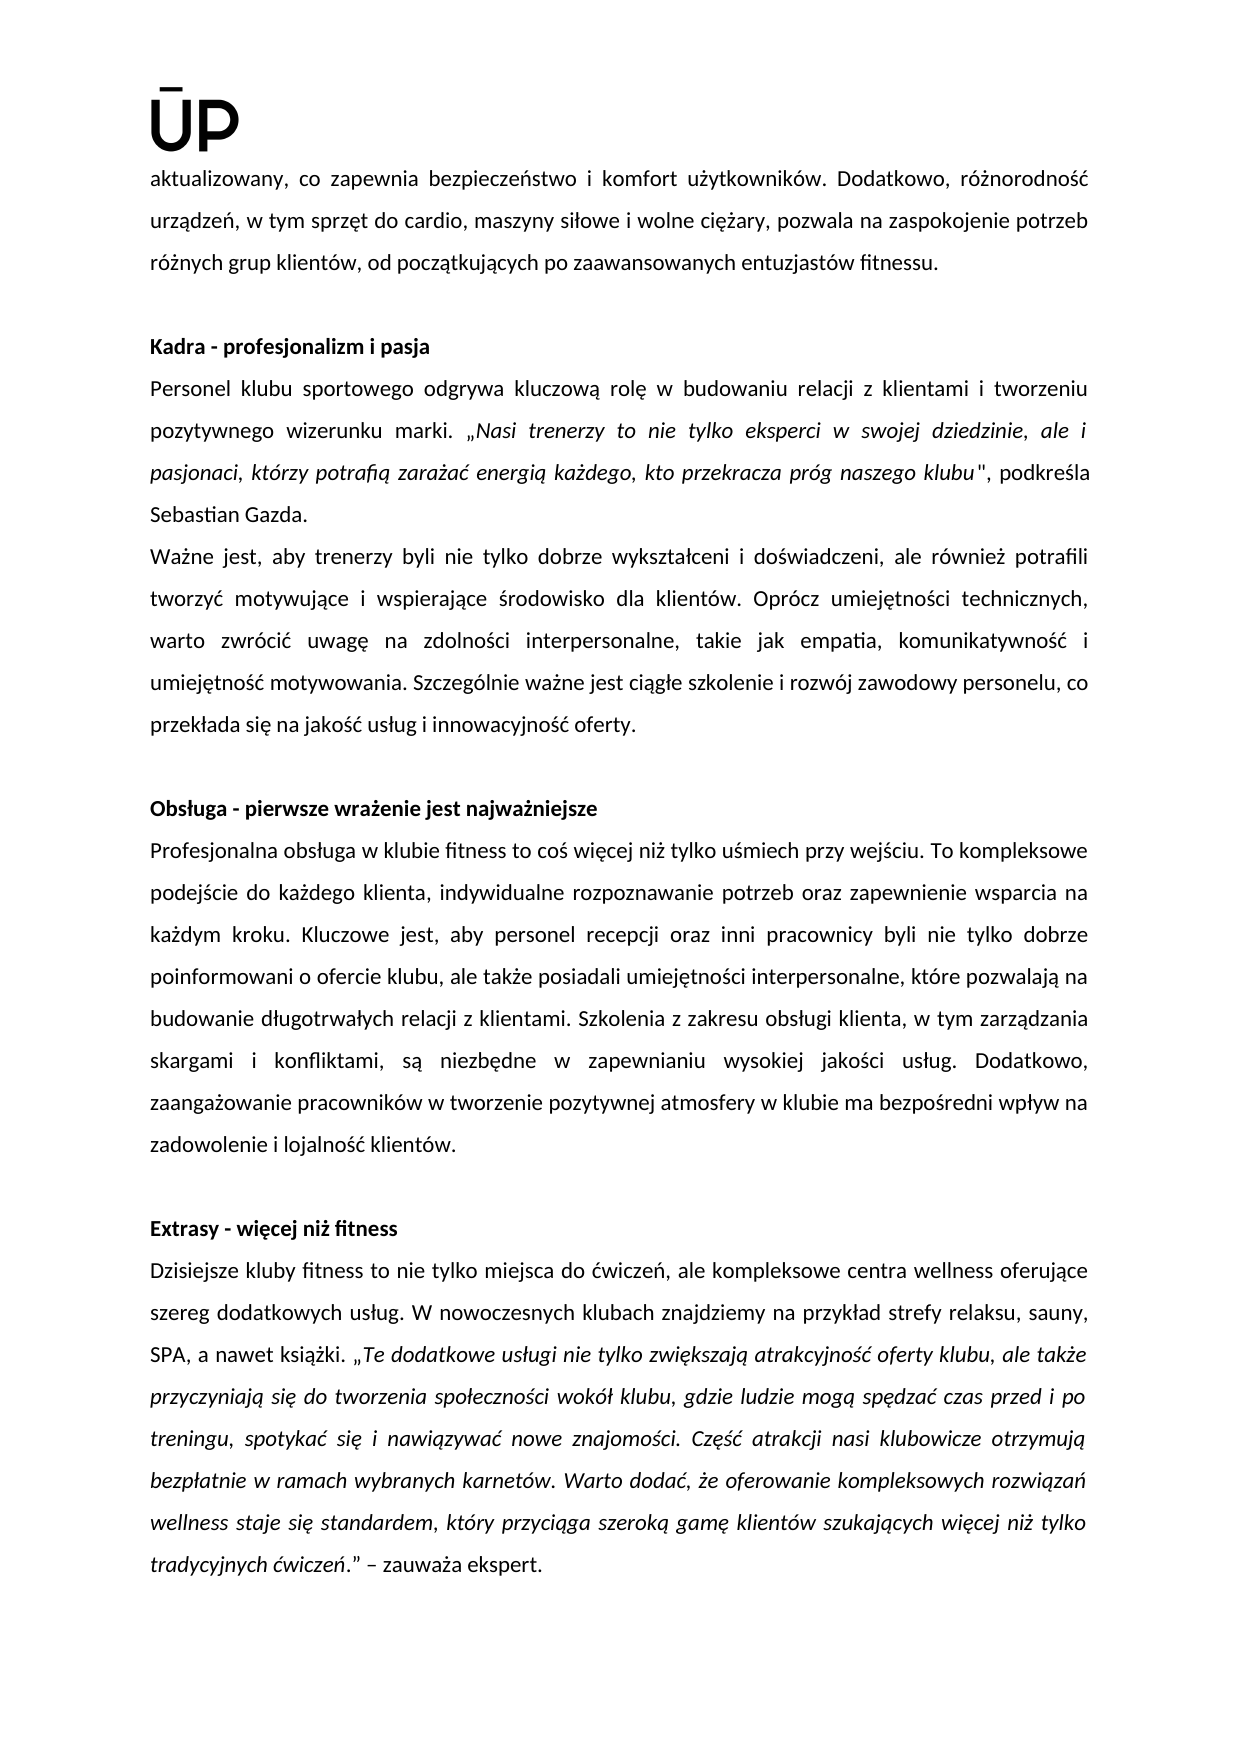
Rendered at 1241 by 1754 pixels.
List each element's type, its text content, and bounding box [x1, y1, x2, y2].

text Personel klubu sportowego odgrywa kluczową rolę w budowaniu relacji z klientami i tworzeniu pozytywnego wizerunku marki. „Nasi trenerzy to nie tylko eksperci w swojej dziedzinie, ale i pasjonaci, którzy potrafią zarażać energią każdego, kto przekracza próg naszego klubu", podkreśla Sebastian Gazda. [150, 374, 1090, 528]
text Obsługa - pierwsze wrażenie jest najważniejsze [150, 794, 1090, 822]
text Kadra - profesjonalizm i pasja [150, 332, 1090, 361]
text Extrasy - więcej niż fitness [150, 1214, 1090, 1242]
text Profesjonalna obsługa w klubie fitness to coś więcej niż tylko uśmiech przy wejściu. To kompleksowe podejście do każdego klienta, indywidualne rozpoznawanie potrzeb oraz zapewnienie wsparcia na każdym kroku. Kluczowe jest, aby personel recepcji oraz inni pracownicy byli nie tylko dobrze poinformowani o ofercie klubu, ale także posiadali umiejętności interpersonalne, które pozwalają na budowanie długotrwałych relacji z klientami. Szkolenia z zakresu obsługi klienta, w tym zarządzania skargami i konfliktami, są niezbędne w zapewnianiu wysokiej jakości usług. Dodatkowo, zaangażowanie pracowników w tworzenie pozytywnej atmosfery w klubie ma bezpośredni wpływ na zadowolenie i lojalność klientów. [150, 836, 1090, 1158]
text Dzisiejsze kluby fitness to nie tylko miejsca do ćwiczeń, ale kompleksowe centra wellness oferujące szereg dodatkowych usług. W nowoczesnych klubach znajdziemy na przykład strefy relaksu, sauny, SPA, a nawet książki. „Te dodatkowe usługi nie tylko zwiększają atrakcyjność oferty klubu, ale także przyczyniają się do tworzenia społeczności wokół klubu, gdzie ludzie mogą spędzać czas przed i po treningu, spotykać się i nawiązywać nowe znajomości. Część atrakcji nasi klubowicze otrzymują bezpłatnie w ramach wybranych karnetów. Warto dodać, że oferowanie kompleksowych rozwiązań wellness staje się standardem, który przyciąga szeroką gamę klientów szukających więcej niż tylko tradycyjnych ćwiczeń.” – zauważa ekspert. [150, 1256, 1090, 1578]
picture [150, 75, 240, 165]
text Ważne jest, aby trenerzy byli nie tylko dobrze wykształceni i doświadczeni, ale również potrafili tworzyć motywujące i wspierające środowisko dla klientów. Oprócz umiejętności technicznych, warto zwrócić uwagę na zdolności interpersonalne, takie jak empatia, komunikatywność i umiejętność motywowania. Szczególnie ważne jest ciągłe szkolenie i rozwój zawodowy personelu, co przekłada się na jakość usług i innowacyjność oferty. [150, 542, 1090, 738]
